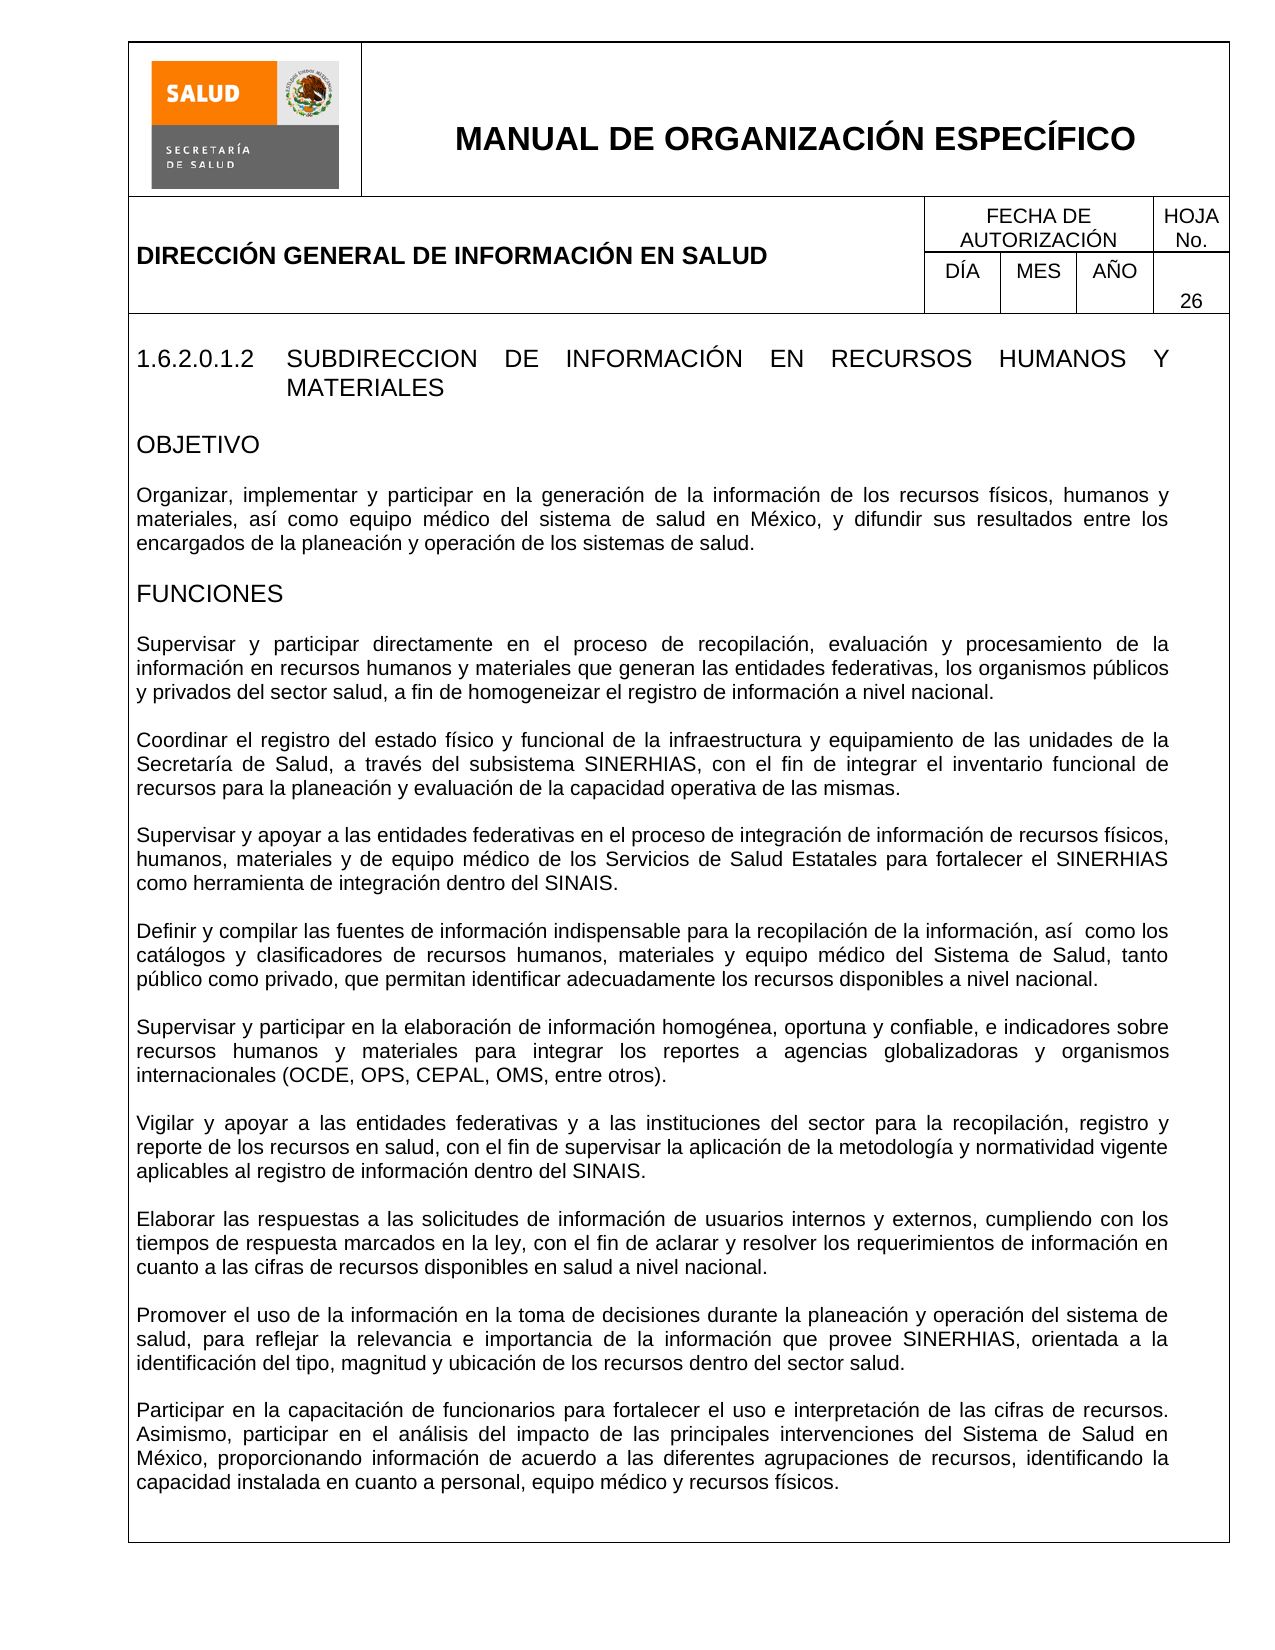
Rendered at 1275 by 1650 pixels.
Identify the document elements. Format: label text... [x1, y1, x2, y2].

table_header MANUAL DE ORGANIZACIÓN ESPECÍFICO [362, 43, 1229, 196]
table_cell MES [1001, 253, 1076, 313]
table_cell HOJA No. [1154, 197, 1229, 251]
table_cell DÍA [925, 253, 1000, 313]
picture [151, 61, 339, 189]
table_header [129, 43, 361, 196]
table_cell 26 [1154, 253, 1229, 313]
table_cell FECHA DE AUTORIZACIÓN [925, 197, 1153, 251]
table_cell SUBDIRECCION DE INFORMACIÓN EN RECURSOS HUMANOS Y MATERIALES OBJETIVO Organizar, implementar y participar en la generación de la información de los recursos físicos, humanos y materiales, así como equipo médico del sistema de salud en México, y difundir sus resultados entre los encargados de la planeación y operación de los sistemas de salud. FUNCIONES Supervisar y participar directamente en el proceso de recopilación, evaluación y procesamiento de la información en recursos humanos y materiales que generan las entidades federativas, los organismos públicos y privados del sector salud, a fin de homogeneizar el registro de información a nivel nacional. Coordinar el registro del estado físico y funcional de la infraestructura y equipamiento de las unidades de de Salud, a través del subsistema SINERHIAS, con el fin de integrar el inventario funcional de recursos para la planeación y evaluación de la capacidad operativa de las mismas. Supervisar y apoyar a las entidades federativas en el proceso de integración de información de recursos físicos, humanos, materiales y de equipo médico de los Servicios de Salud Estatales para fortalecer el SINERHIAS como herramienta de integración dentro del SINAIS. Definir y compilar las fuentes de información indispensable para la recopilación de la información, así como los catálogos y clasificadores de recursos humanos, materiales y equipo médico del Sistema de Salud, tanto público como privado, que permitan identificar adecuadamente los recursos disponibles a nivel nacional. Supervisar y participar en la elaboración de información homogénea, oportuna y confiable, e indicadores sobre recursos humanos y materiales para integrar los reportes a agencias globalizadoras y organismos internacionales (OCDE, OPS, CEPAL, OMS, entre otros). Vigilar y apoyar a las entidades federativas y a las instituciones del sector para la recopilación, registro y reporte de los recursos en salud, con el fin de supervisar la aplicación de la metodología y normatividad vigente aplicables al registro de información dentro del SINAIS. Elaborar las respuestas a las solicitudes de información de usuarios internos y externos, cumpliendo con los tiempos de respuesta marcados en la ley, con el fin de aclarar y resolver los requerimientos de información en cuanto a las cifras de recursos disponibles en salud a nivel nacional. Promover el uso de la información en la toma de decisiones durante la planeación y operación del sistema de salud, para reflejar la relevancia e importancia de la información que provee SINERHIAS, orientada a la identificación del tipo, magnitud y ubicación de los recursos dentro del sector salud. Participar en la capacitación de funcionarios para fortalecer el uso e interpretación de las cifras de recursos. Asimismo, participar en el análisis del impacto de las principales intervenciones del Sistema de Salud en México, proporcionando información de acuerdo a las diferentes agrupaciones de recursos, identificando la capacidad instalada en cuanto a personal, equipo médico y recursos físicos. [129, 314, 1229, 1542]
table_cell AÑO [1077, 253, 1153, 313]
table_cell DIRECCIÓN GENERAL DE INFORMACIÓN EN SALUD [129, 197, 924, 313]
